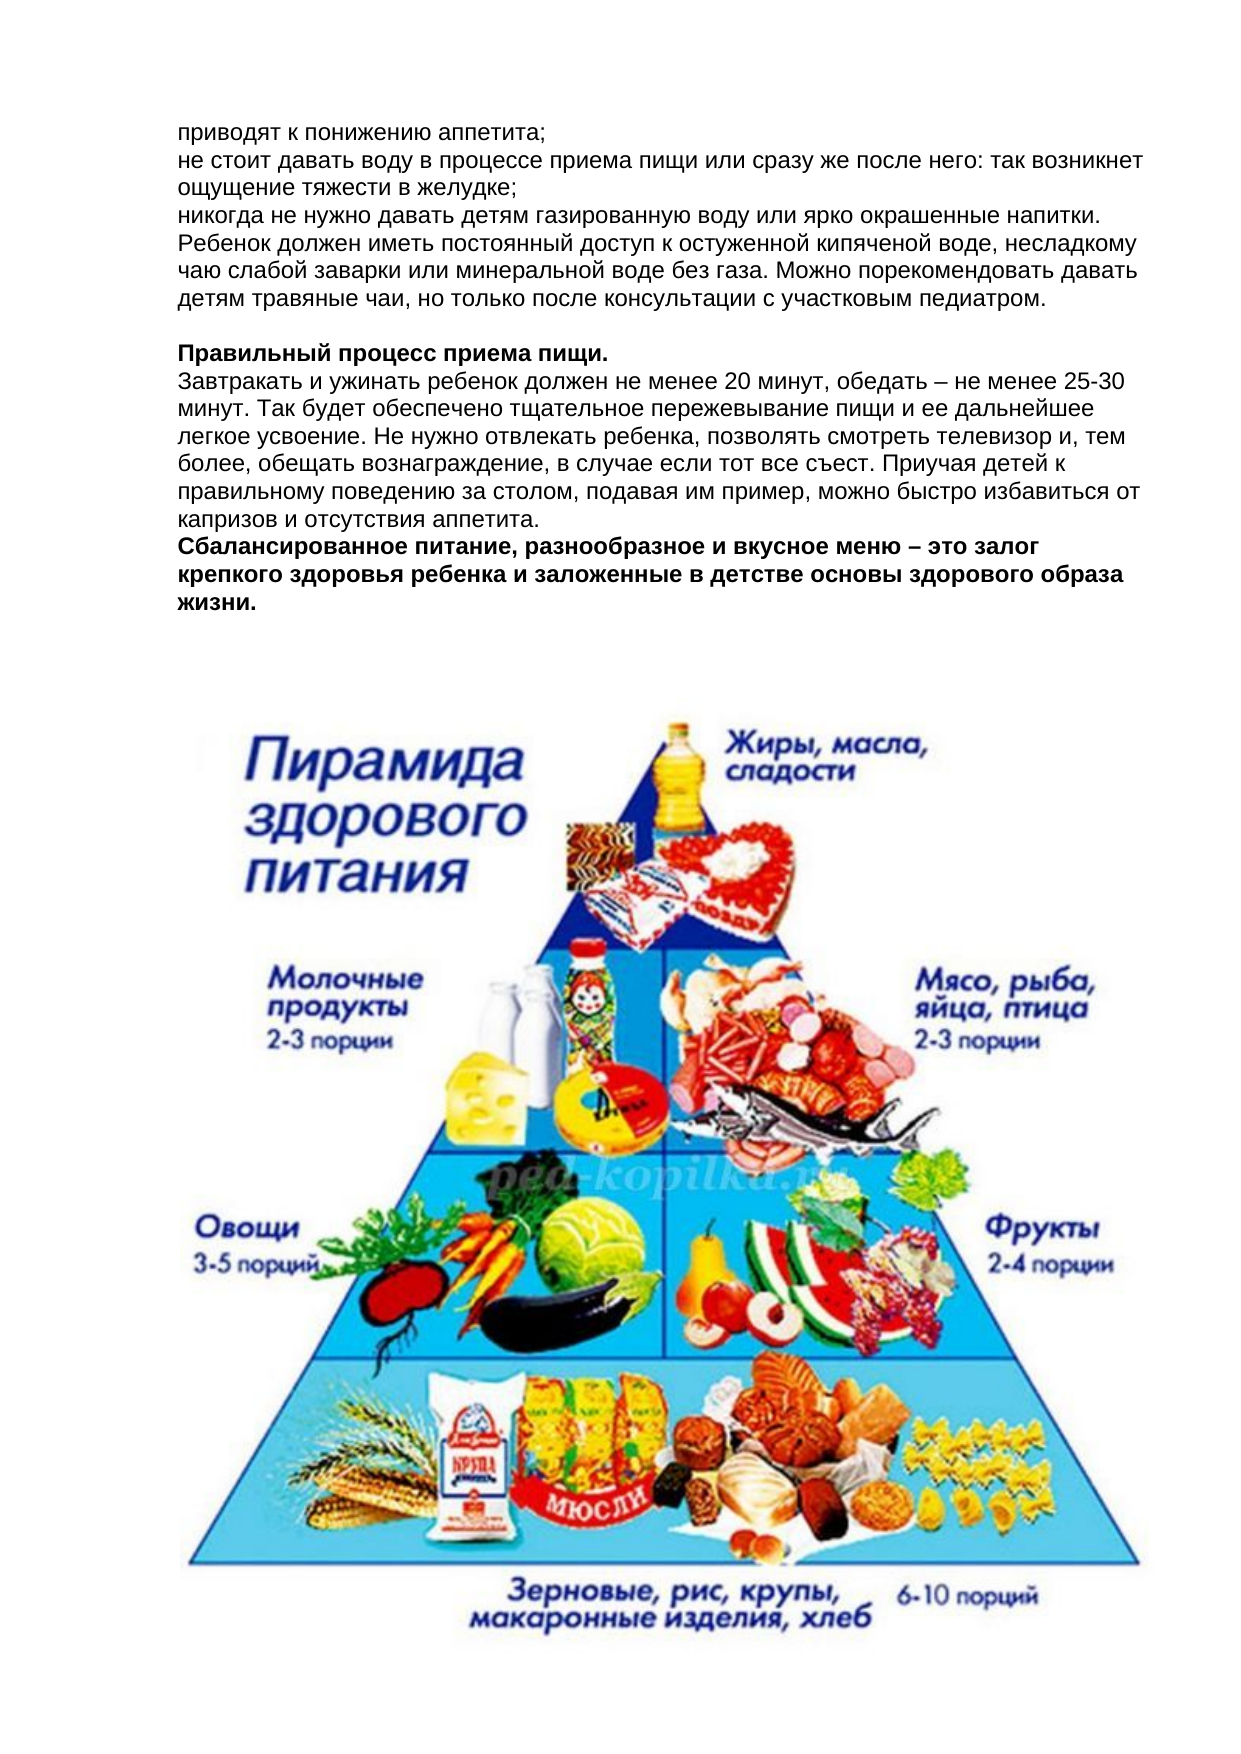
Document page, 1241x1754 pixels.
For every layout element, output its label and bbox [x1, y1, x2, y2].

text [177, 118, 1152, 615]
picture [180, 698, 1155, 1654]
